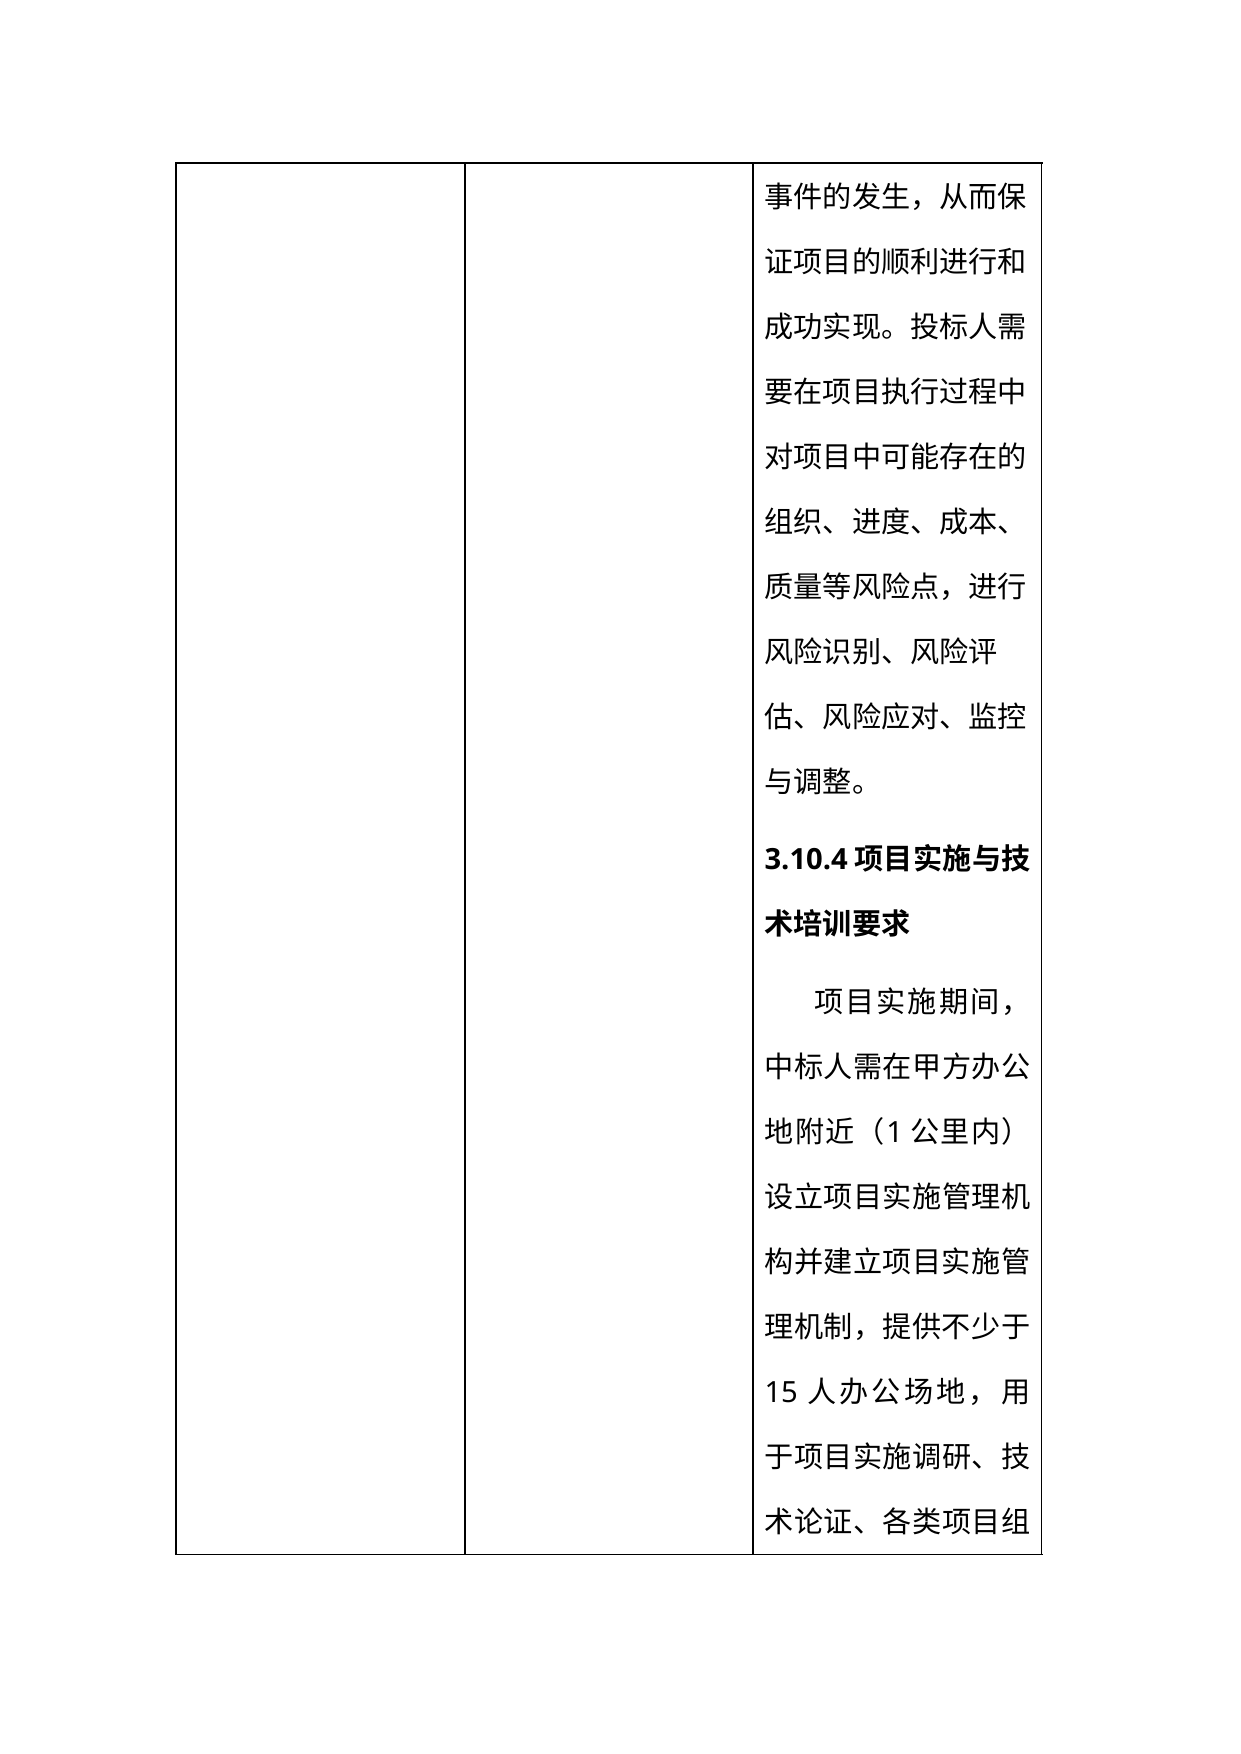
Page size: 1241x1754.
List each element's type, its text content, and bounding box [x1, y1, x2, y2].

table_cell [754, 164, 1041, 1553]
table_cell 1 [466, 164, 752, 1553]
table_cell [177, 164, 464, 1553]
